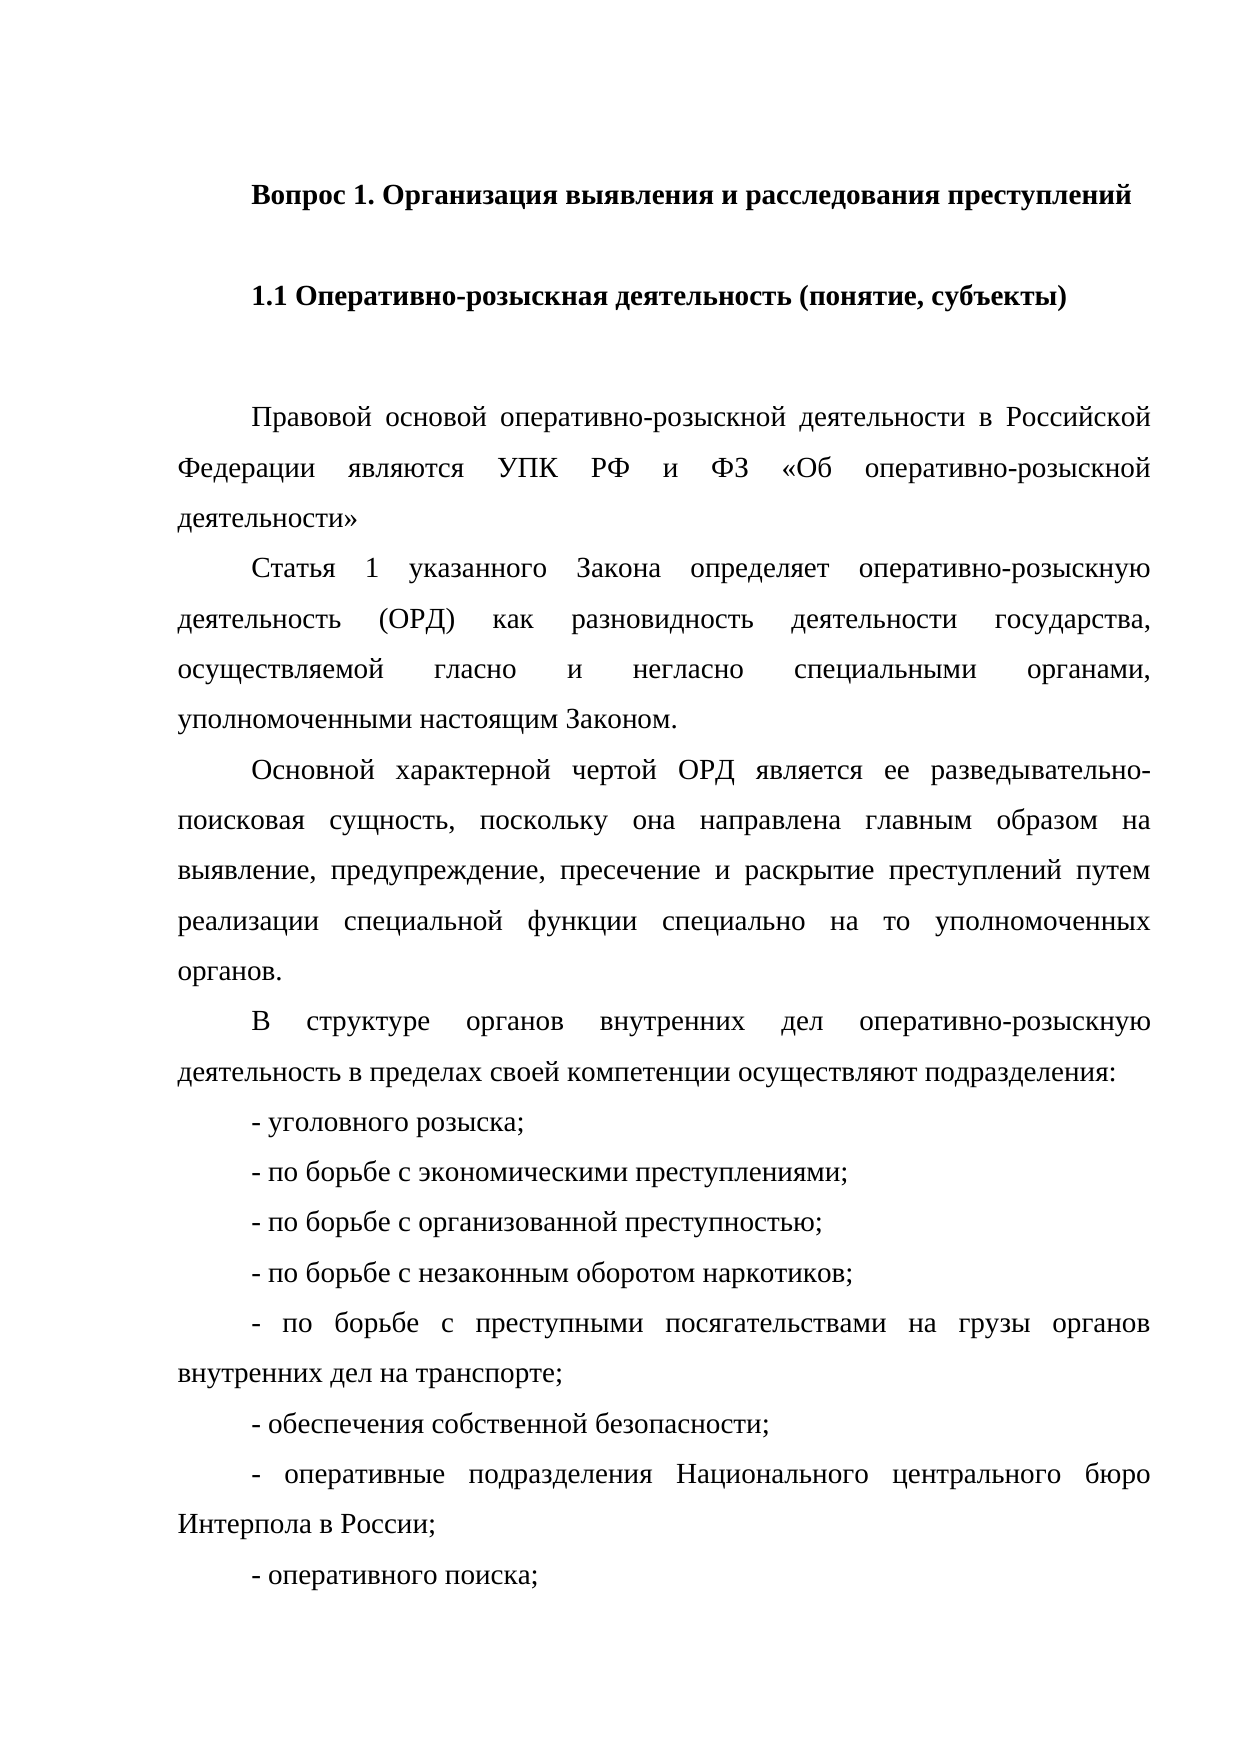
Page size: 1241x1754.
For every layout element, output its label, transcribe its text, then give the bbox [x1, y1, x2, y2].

text - по борьбе с преступными посягательствами на грузы органов внутренних дел на транспорте; [177, 1305, 1152, 1389]
text - уголовного розыска; [177, 1104, 1152, 1137]
text - по борьбе с организованной преступностью; [177, 1204, 1152, 1238]
text - оперативные подразделения Национального центрального бюро Интерпола в России; [177, 1456, 1152, 1540]
text 1.1 Оперативно-розыскная деятельность (понятие, субъекты) [177, 278, 1152, 312]
text - оперативного поиска; [177, 1557, 1152, 1590]
text - по борьбе с незаконным оборотом наркотиков; [177, 1255, 1152, 1288]
text В структуре органов внутренних дел оперативно-розыскную деятельность в пределах своей компетенции осуществляют подразделения: [177, 1003, 1152, 1087]
text Статья 1 указанного Закона определяет оперативно-розыскную деятельность (ОРД) как разновидность деятельности государства, осуществляемой гласно и негласно специальными органами, уполномоченными настоящим Законом. [177, 551, 1152, 735]
text Правовой основой оперативно-розыскной деятельности в Российской Федерации являются УПК РФ и ФЗ «Об оперативно-розыскной деятельности» [177, 399, 1152, 534]
text Вопрос 1. Организация выявления и расследования преступлений [177, 177, 1152, 211]
text Основной характерной чертой ОРД является ее разведывательно-поисковая сущность, поскольку она направлена главным образом на выявление, предупреждение, пресечение и раскрытие преступлений путем реализации специальной функции специально на то уполномоченных органов. [177, 752, 1152, 987]
text - обеспечения собственной безопасности; [177, 1406, 1152, 1439]
text - по борьбе с экономическими преступлениями; [177, 1154, 1152, 1188]
